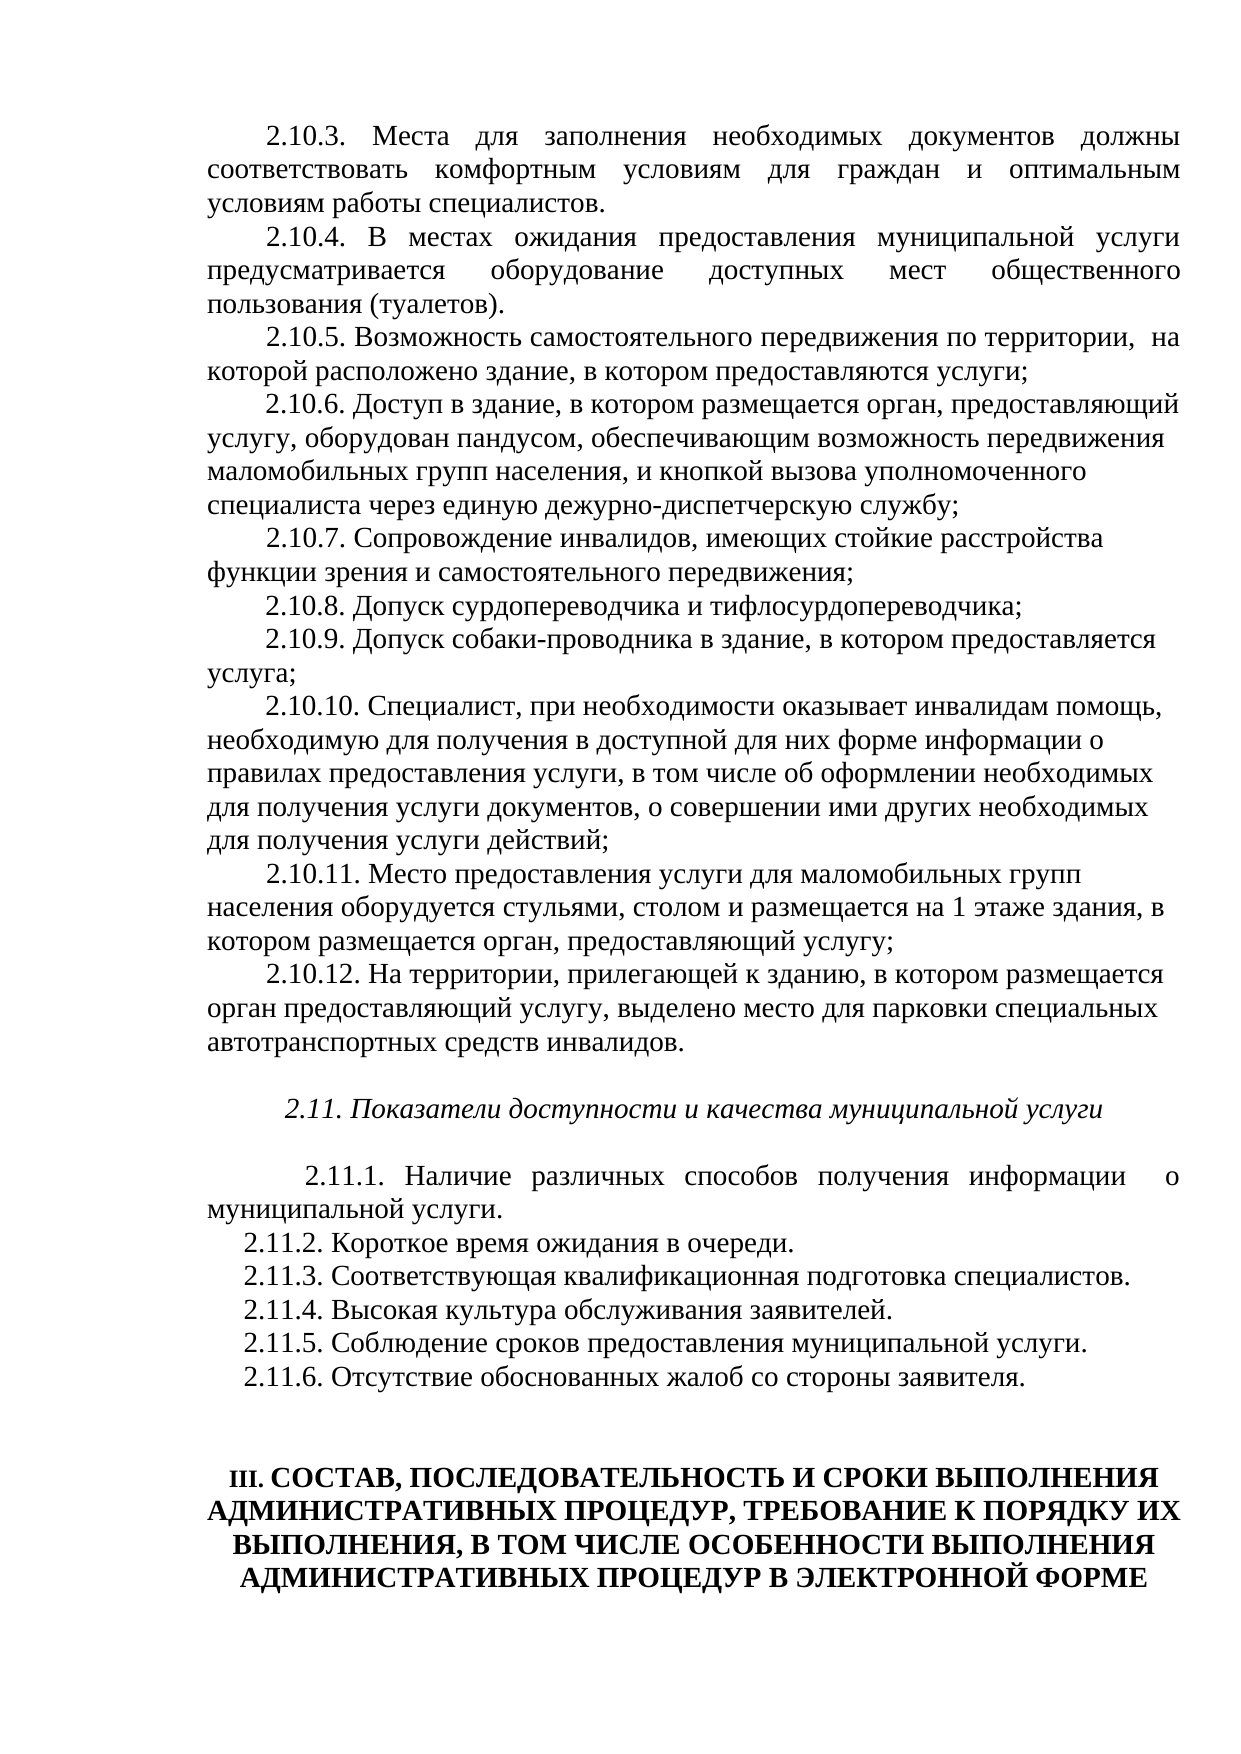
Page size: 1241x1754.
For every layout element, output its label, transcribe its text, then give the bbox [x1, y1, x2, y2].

text 2.10.7. Сопровождение инвалидов, имеющих стойкие расстройства функции зрения и самостоятельного передвижения; [207, 521, 1181, 588]
text 2.10.12. На территории, прилегающей к зданию, в котором размещается орган предоставляющий услугу, выделено место для парковки специальных автотранспортных средств инвалидов. [207, 957, 1181, 1057]
text 2.11.6. Отсутствие обоснованных жалоб со стороны заявителя. [207, 1359, 1181, 1393]
text 2.10.5. Возможность самостоятельного передвижения по территории, на которой расположено здание, в котором предоставляются услуги; [207, 319, 1181, 386]
text 2.10.4. В местах ожидания предоставления муниципальной услуги предусматривается оборудование доступных мест общественного пользования (туалетов). [207, 219, 1181, 319]
text 2.10.3. Места для заполнения необходимых документов должны соответствовать комфортным условиям для граждан и оптимальным условиям работы специалистов. [207, 118, 1181, 219]
text 2.11.3. Соответствующая квалификационная подготовка специалистов. [207, 1258, 1181, 1292]
text 2.11. Показатели доступности и качества муниципальной услуги [207, 1091, 1181, 1124]
text 2.10.8. Допуск сурдопереводчика и тифлосурдопереводчика; [207, 588, 1181, 621]
text 2.10.9. Допуск собаки-проводника в здание, в котором предоставляется услуга; [207, 621, 1181, 688]
text 2.11.1. Наличие различных способов получения информации о муниципальной услуги. [207, 1158, 1181, 1225]
text 2.11.5. Соблюдение сроков предоставления муниципальной услуги. [207, 1326, 1181, 1359]
text 2.10.10. Специалист, при необходимости оказывает инвалидам помощь, необходимую для получения в доступной для них форме информации о правилах предоставления услуги, в том числе об оформлении необходимых для получения услуги документов, о совершении ими других необходимых для получения услуги действий; [207, 688, 1181, 856]
text 2.11.2. Короткое время ожидания в очереди. [207, 1225, 1181, 1258]
text 2.10.11. Место предоставления услуги для маломобильных групп населения оборудуется стульями, столом и размещается на 1 этаже здания, в котором размещается орган, предоставляющий услугу; [207, 856, 1181, 957]
text 2.11.4. Высокая культура обслуживания заявителей. [207, 1292, 1181, 1326]
text III. СОСТАВ, ПОСЛЕДОВАТЕЛЬНОСТЬ И СРОКИ ВЫПОЛНЕНИЯ АДМИНИСТРАТИВНЫХ ПРОЦЕДУР, ТРЕБОВАНИЕ К ПОРЯДКУ ИХ ВЫПОЛНЕНИЯ, В ТОМ ЧИСЛЕ ОСОБЕННОСТИ ВЫПОЛНЕНИЯ АДМИНИСТРАТИВНЫХ ПРОЦЕДУР В ЭЛЕКТРОННОЙ ФОРМЕ [207, 1460, 1181, 1594]
text 2.10.6. Доступ в здание, в котором размещается орган, предоставляющий услугу, оборудован пандусом, обеспечивающим возможность передвижения маломобильных групп населения, и кнопкой вызова уполномоченного специалиста через единую дежурно-диспетчерскую службу; [207, 386, 1181, 521]
